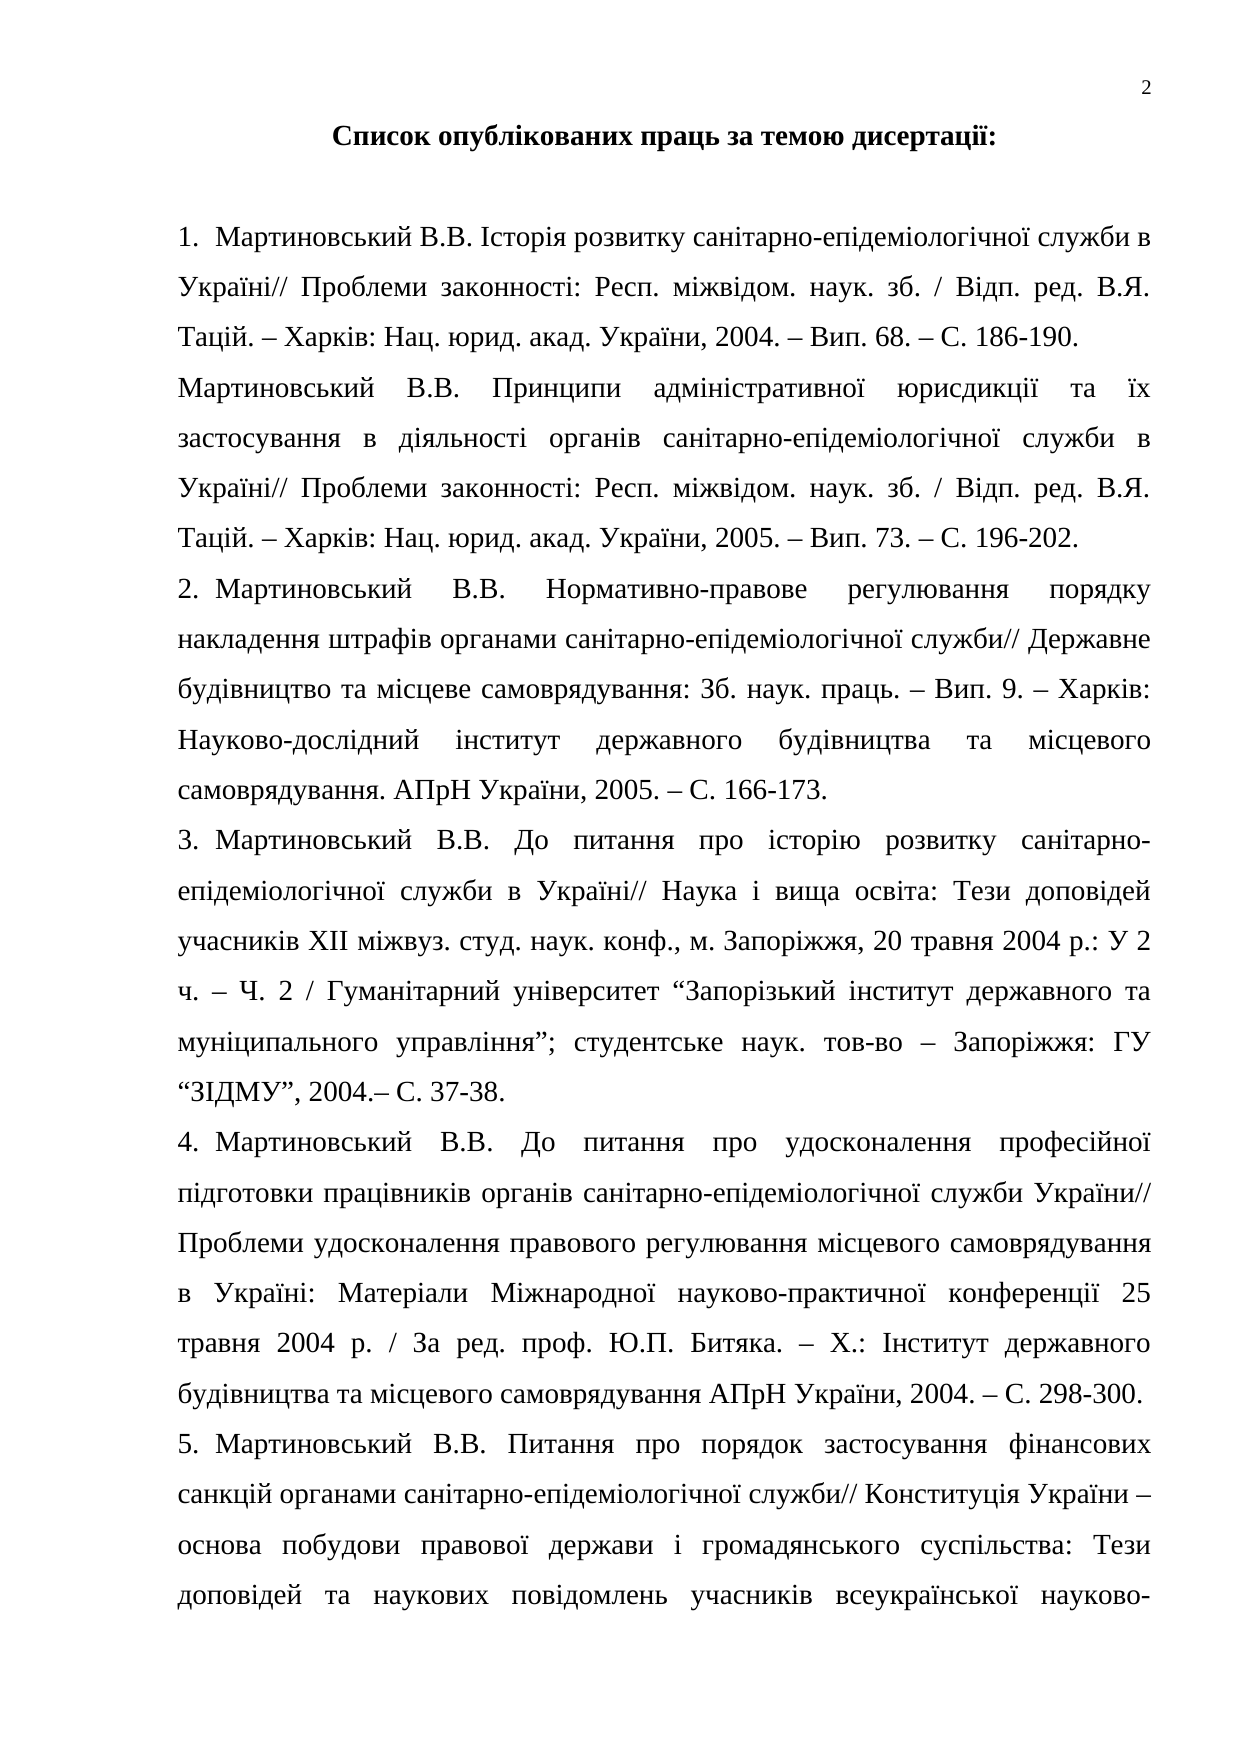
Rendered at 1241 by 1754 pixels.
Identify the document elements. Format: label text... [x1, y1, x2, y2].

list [177, 1426, 1152, 1611]
text Список опублікованих праць за темою дисертації: [177, 118, 1152, 152]
text Мартиновський В.В. Принципи адміністративної юрисдикції та їх застосування в діяльності органів санітарно-епідеміологічної служби в Україні// Проблеми законності: Респ. міжвідом. наук. зб. / Відп. ред. В.Я. Тацій. – Харків: Нац. юрид. акад. України, 2005. – Вип. 73. – С. 196-202. [177, 370, 1152, 554]
list Мартиновський В.В. До питання про історію розвитку санітарно-епідеміологічної служби в Україні// Наука і вища освіта: Тези доповідей учасників ХІІ міжвуз. студ. наук. конф., м. Запоріжжя, 20 травня 2004 р.: У 2 ч. – Ч. 2 / Гуманітарний університет “Запорізький інститут державного та муніципального управління”; студентське наук. тов-во – Запоріжжя: ГУ “ЗІДМУ”, 2004.– С. 37-38. [177, 822, 1152, 1108]
list Мартиновський В.В. Історія розвитку санітарно-епідеміологічної служби в Україні// Проблеми законності: Респ. міжвідом. наук. зб. / Відп. ред. В.Я. Тацій. – Харків: Нац. юрид. акад. України, 2004. – Вип. 68. – С. 186-190. [177, 219, 1152, 353]
list Мартиновський В.В. Нормативно-правове регулювання порядку накладення штрафів органами санітарно-епідеміологічної служби// Державне будівництво та місцеве самоврядування: Зб. наук. праць. – Вип. 9. – Харків: Науково-дослідний інститут державного будівництва та місцевого самоврядування. АПрН України, 2005. – С. 166-173. [177, 571, 1152, 806]
list Мартиновський В.В. До питання про удосконалення професійної підготовки працівників органів санітарно-епідеміологічної служби України// Проблеми удосконалення правового регулювання місцевого самоврядування в Україні: Матеріали Міжнародної науково-практичної конференції 25 травня 2004 р. / За ред. проф. Ю.П. Битяка. – Х.: Інститут державного будівництва та місцевого самоврядування АПрН України, 2004. – С. 298-300. [177, 1124, 1152, 1409]
